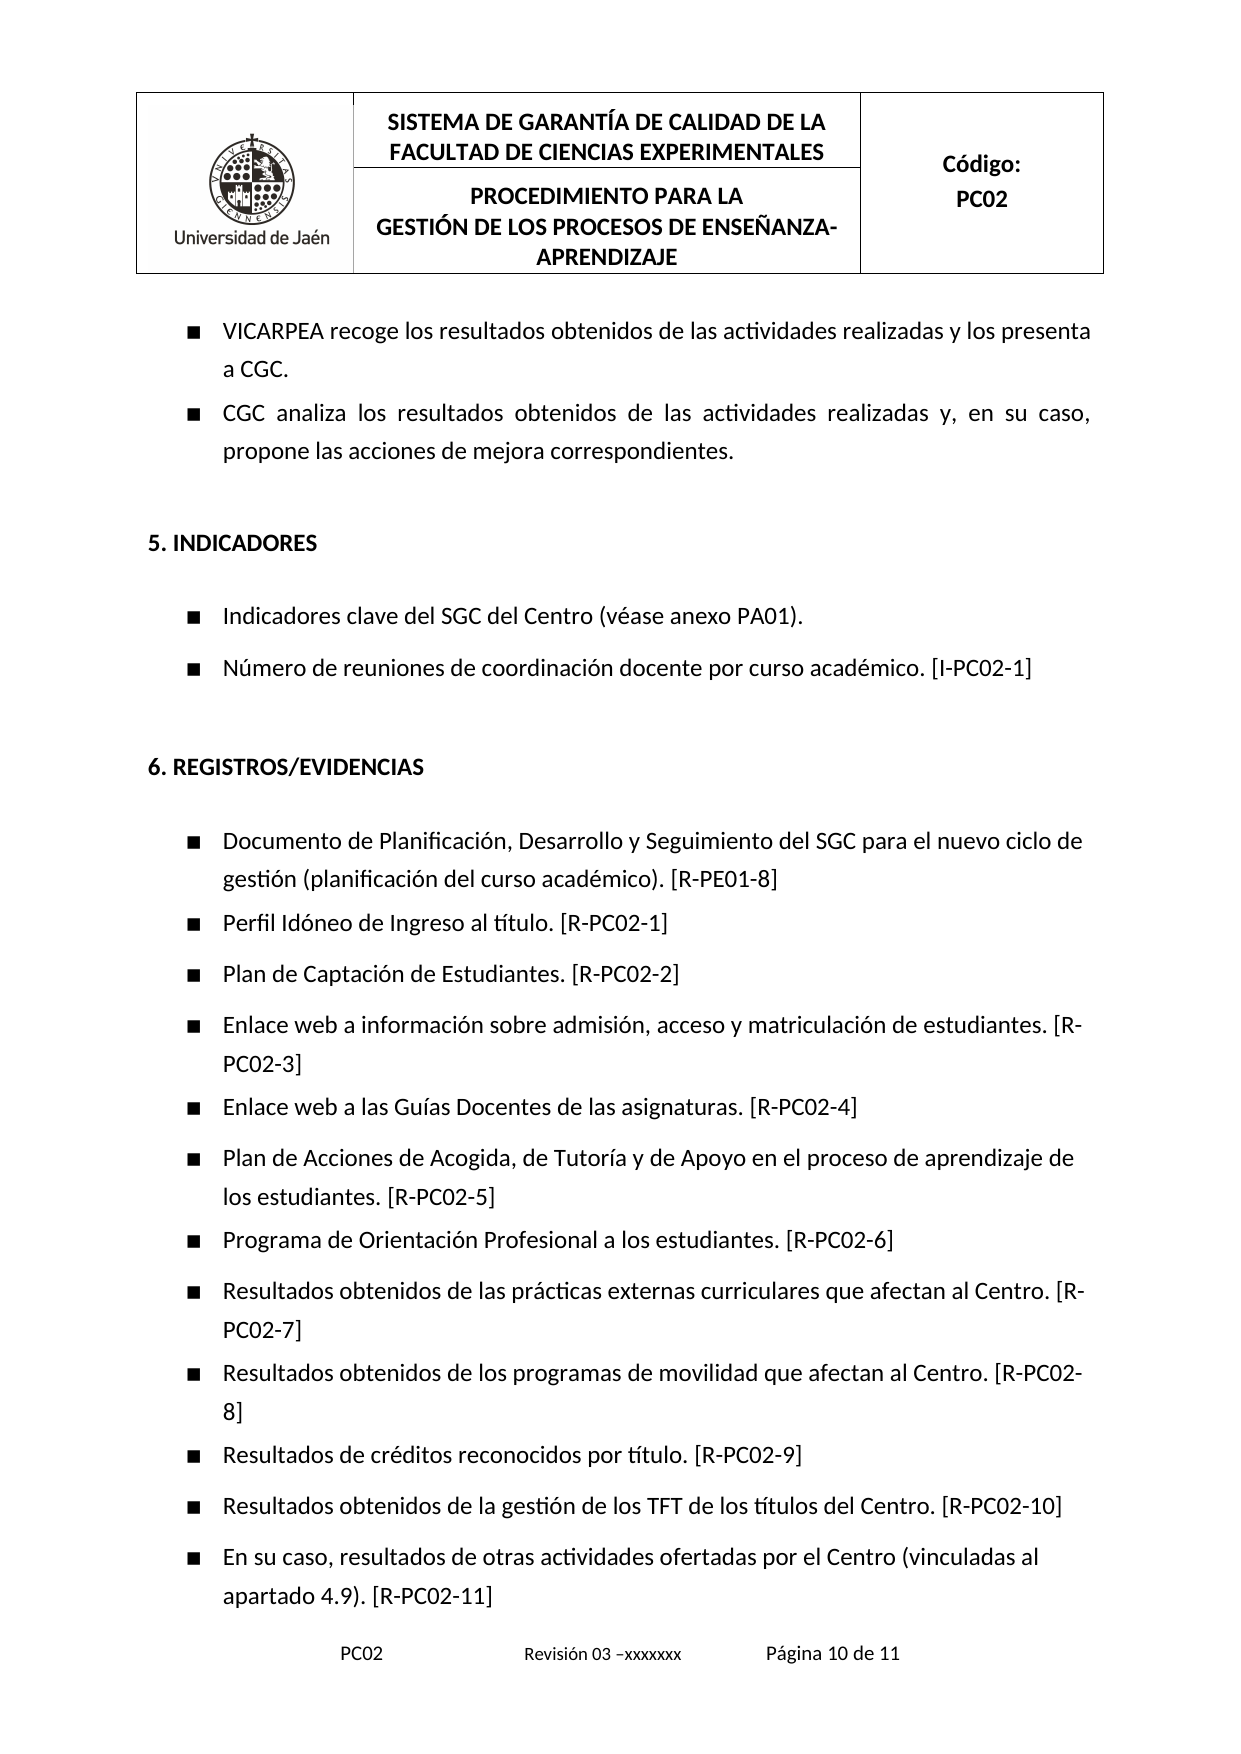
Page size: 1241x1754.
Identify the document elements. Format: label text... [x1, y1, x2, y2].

list Enlace web a las Guías Docentes de las asignaturas. [R-PC02-4] [185, 1078, 1092, 1130]
picture [147, 105, 354, 273]
list Resultados obtenidos de los programas de movilidad que afectan al Centro. [R-PC02-8] [185, 1344, 1092, 1426]
list Plan de Captación de Estudiantes. [R-PC02-2] [185, 945, 1092, 997]
list Resultados de créditos reconocidos por título. [R-PC02-9] [185, 1426, 1092, 1477]
list Número de reuniones de coordinación docente por curso académico. [I-PC02-1] [185, 639, 1092, 690]
text 6. REGISTROS/EVIDENCIAS [148, 751, 1092, 782]
list Programa de Orientación Profesional a los estudiantes. [R-PC02-6] [185, 1211, 1092, 1263]
list Resultados obtenidos de la gestión de los TFT de los títulos del Centro. [R-PC02-10] [185, 1477, 1092, 1529]
list Indicadores clave del SGC del Centro (véase anexo PA01). [185, 588, 1092, 639]
list Resultados obtenidos de las prácticas externas curriculares que afectan al Centro. [R-PC02-7] [185, 1263, 1092, 1344]
list VICARPEA recoge los resultados obtenidos de las actividades realizadas y los presenta a CGC. [185, 302, 1092, 384]
text 5. INDICADORES [148, 527, 1092, 557]
list Perfil Idóneo de Ingreso al título. [R-PC02-1] [185, 894, 1092, 945]
list Enlace web a información sobre admisión, acceso y matriculación de estudiantes. [R-PC02-3] [185, 997, 1092, 1078]
list Documento de Planificación, Desarrollo y Seguimiento del SGC para el nuevo ciclo de gestión (planificación del curso académico). [R-PE01-8] [185, 812, 1092, 894]
list Plan de Acciones de Acogida, de Tutoría y de Apoyo en el proceso de aprendizaje de los estudiantes. [R-PC02-5] [185, 1130, 1092, 1211]
list CGC analiza los resultados obtenidos de las actividades realizadas y, en su caso, propone las acciones de mejora correspondientes. [185, 384, 1092, 466]
list En su caso, resultados de otras actividades ofertadas por el Centro (vinculadas al apartado 4.9). [R-PC02-11] [185, 1529, 1092, 1611]
